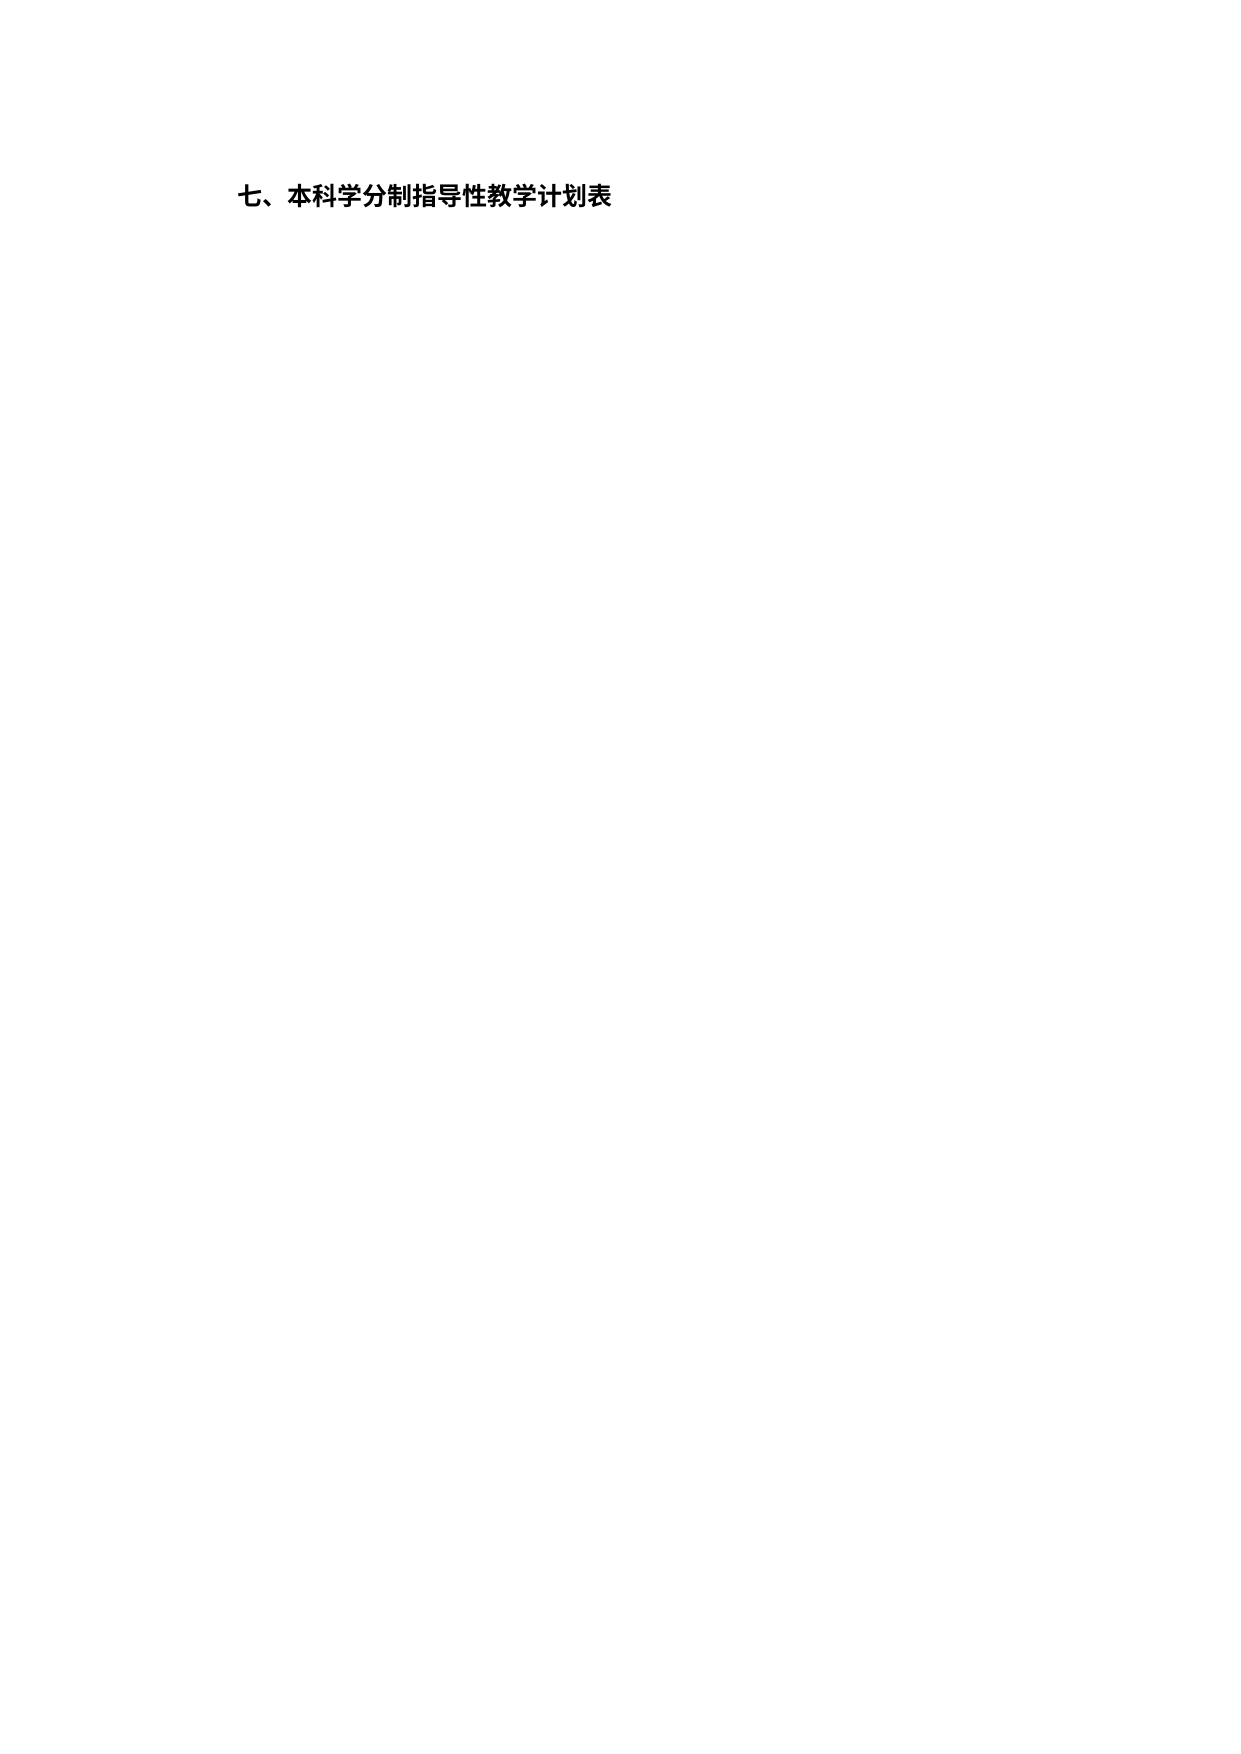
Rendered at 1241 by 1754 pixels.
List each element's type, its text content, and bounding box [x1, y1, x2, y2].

text 七、本科学分制指导性教学计划表 [187, 162, 1053, 227]
